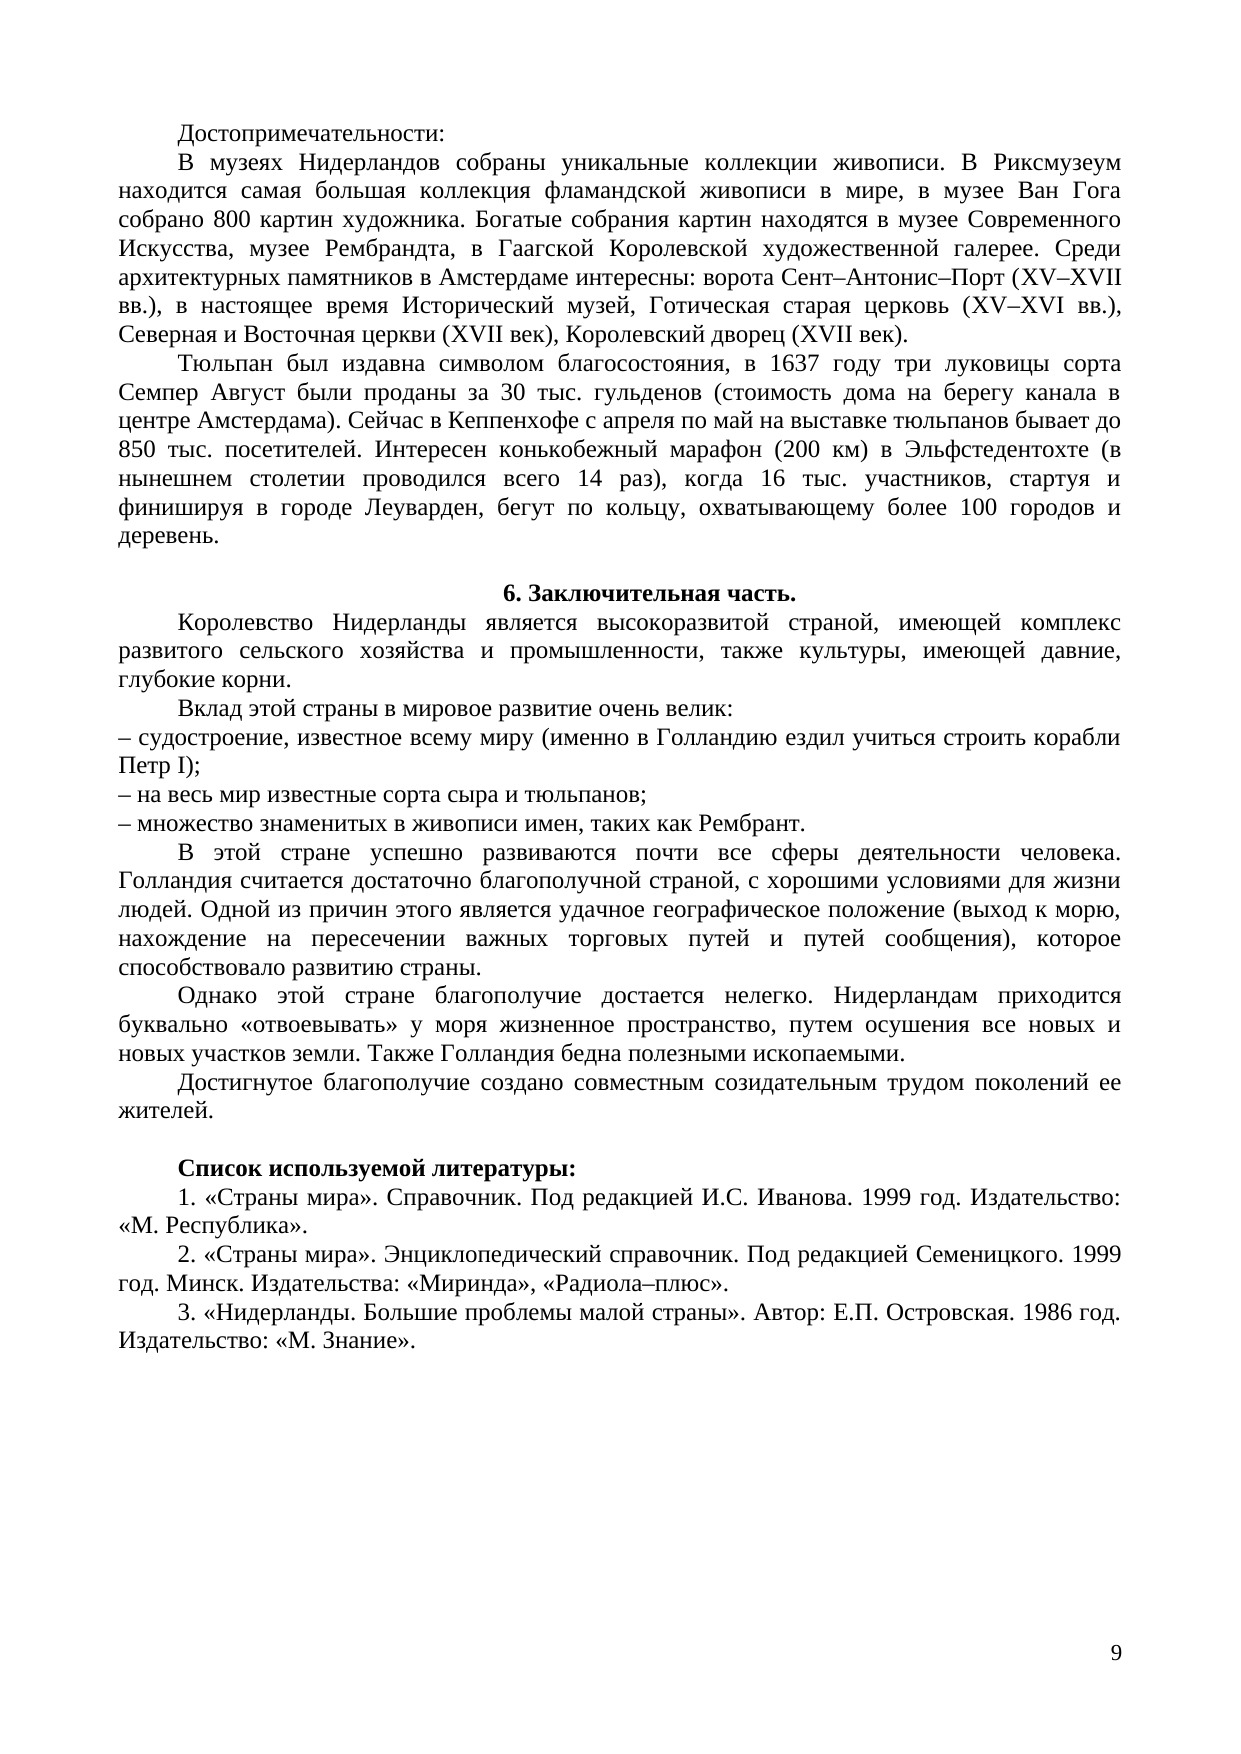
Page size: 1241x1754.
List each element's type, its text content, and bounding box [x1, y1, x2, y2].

text – множество знаменитых в живописи имен, таких как Рембрант. [118, 808, 1122, 837]
text 3. «Нидерланды. Большие проблемы малой страны». Автор: Е.П. Островская. 1986 год. Издательство: «М. Знание». [118, 1297, 1122, 1354]
text – судостроение, известное всему миру (именно в Голландию ездил учиться строить корабли Петр I); [118, 722, 1122, 779]
text 1. «Страны мира». Справочник. Под редакцией И.С. Иванова. 1999 год. Издательство: «М. Республика». [118, 1182, 1122, 1239]
text Однако этой стране благополучие достается нелегко. Нидерландам приходится буквально «отвоевывать» у моря жизненное пространство, путем осушения все новых и новых участков земли. Также Голландия бедна полезными ископаемыми. [118, 981, 1122, 1067]
text Королевство Нидерланды является высокоразвитой страной, имеющей комплекс развитого сельского хозяйства и промышленности, также культуры, имеющей давние, глубокие корни. [118, 607, 1122, 693]
text – на весь мир известные сорта сыра и тюльпанов; [118, 779, 1122, 808]
text Вклад этой страны в мировое развитие очень велик: [118, 693, 1122, 722]
text 2. «Страны мира». Энциклопедический справочник. Под редакцией Семеницкого. 1999 год. Минск. Издательства: «Миринда», «Радиола–плюс». [118, 1239, 1122, 1297]
text Тюльпан был издавна символом благосостояния, в 1637 году три луковицы сорта Семпер Август были проданы за 30 тыс. гульденов (стоимость дома на берегу канала в центре Амстердама). Сейчас в Кеппенхофе с апреля по май на выставке тюльпанов бывает до 850 тыс. посетителей. Интересен конькобежный марафон (200 км) в Эльфстедентохте (в нынешнем столетии проводился всего 14 раз), когда 16 тыс. участников, стартуя и финишируя в городе Леуварден, бегут по кольцу, охватывающему более 100 городов и деревень. [118, 348, 1122, 549]
text Достопримечательности: [118, 118, 1122, 147]
text Список используемой литературы: [118, 1153, 1122, 1182]
text Достигнутое благополучие создано совместным созидательным трудом поколений ее жителей. [118, 1067, 1122, 1124]
text В музеях Нидерландов собраны уникальные коллекции живописи. В Риксмузеум находится самая большая коллекция фламандской живописи в мире, в музее Ван Гога собрано 800 картин художника. Богатые собрания картин находятся в музее Современного Искусства, музее Рембрандта, в Гаагской Королевской художественной галерее. Среди архитектурных памятников в Амстердаме интересны: ворота Сент–Антонис–Порт (XV–XVII вв.), в настоящее время Исторический музей, Готическая старая церковь (XV–XVI вв.), Северная и Восточная церкви (XVII век), Королевский дворец (XVII век). [118, 147, 1122, 348]
text В этой стране успешно развиваются почти все сферы деятельности человека. Голландия считается достаточно благополучной страной, с хорошими условиями для жизни людей. Одной из причин этого является удачное географическое положение (выход к морю, нахождение на пересечении важных торговых путей и путей сообщения), которое способствовало развитию страны. [118, 837, 1122, 981]
text 6. Заключительная часть. [118, 578, 1122, 607]
